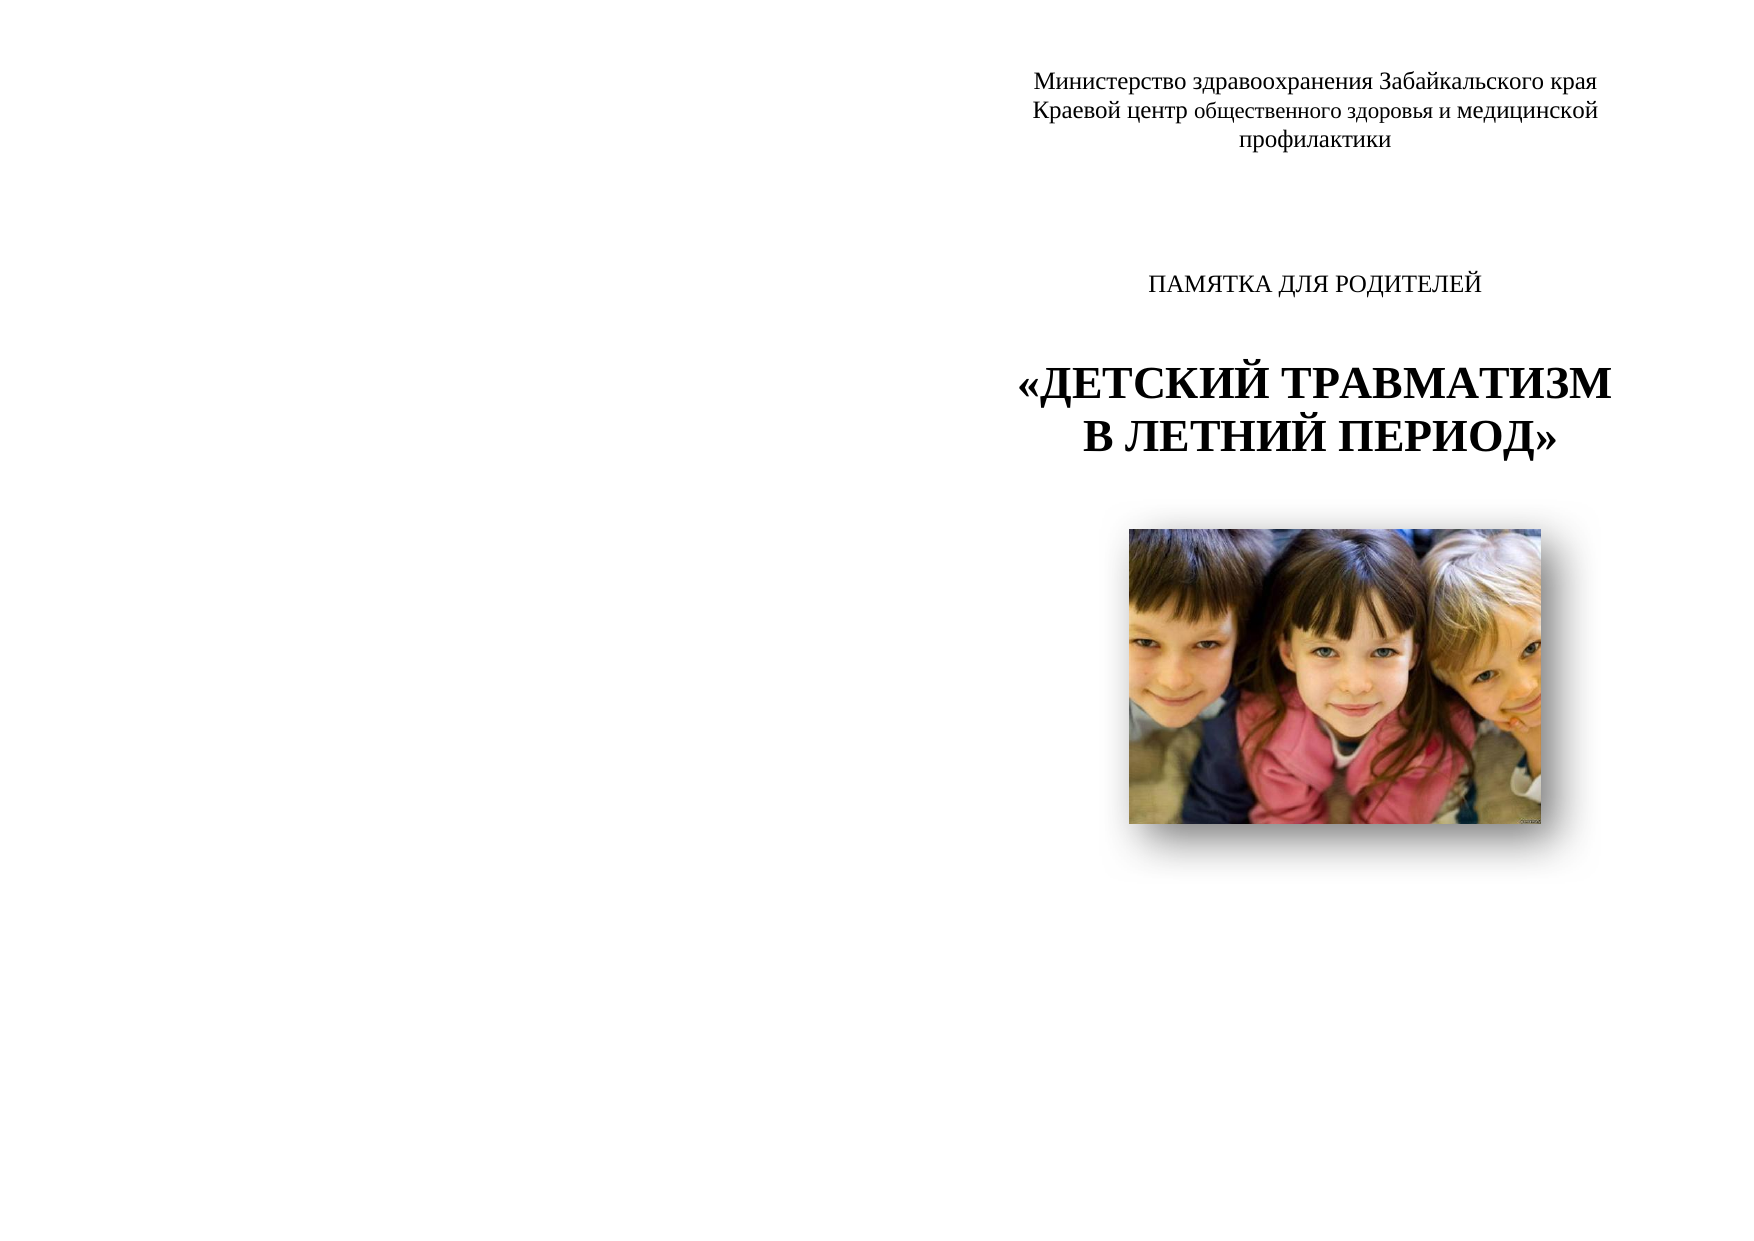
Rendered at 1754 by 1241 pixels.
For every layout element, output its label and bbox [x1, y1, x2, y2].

picture [1129, 529, 1541, 824]
